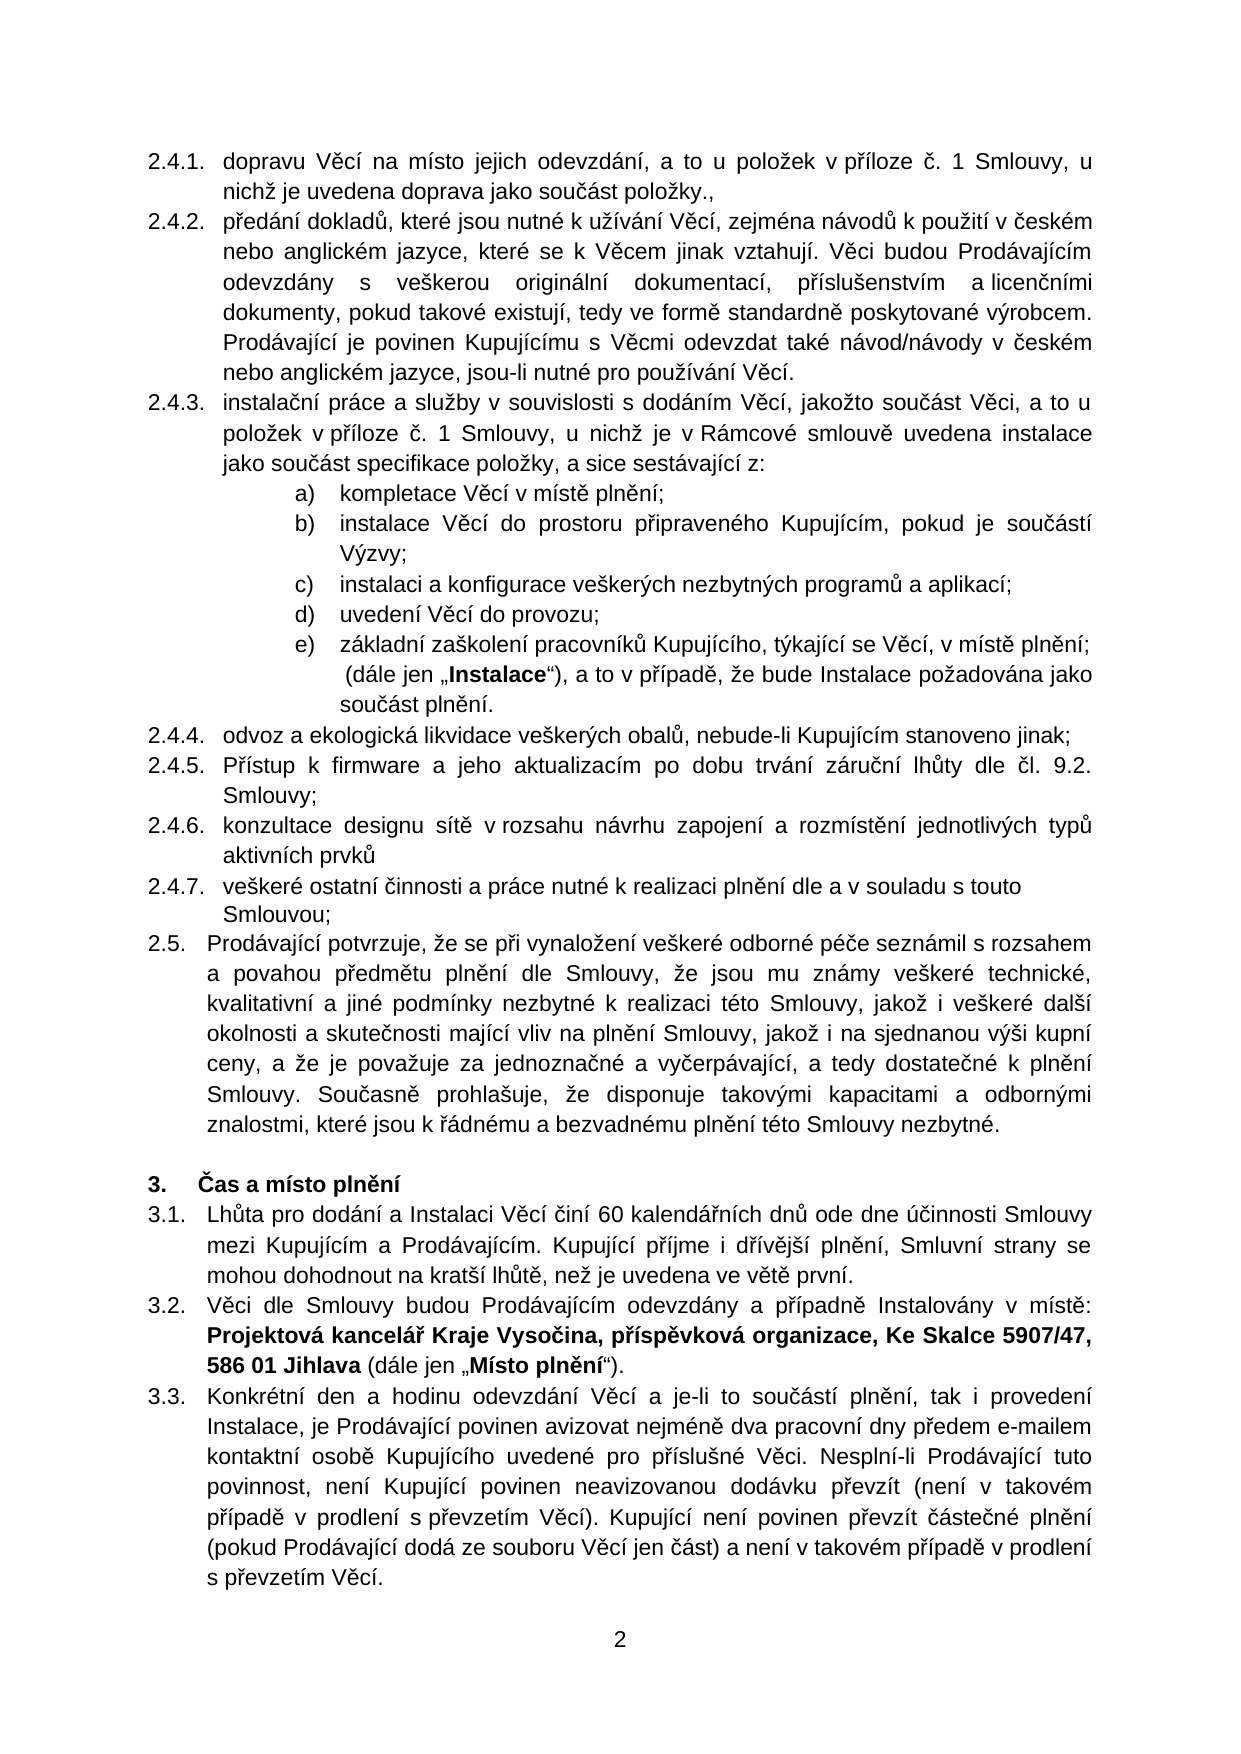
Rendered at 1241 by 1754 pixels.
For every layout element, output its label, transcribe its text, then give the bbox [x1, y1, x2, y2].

list konzultace designu sítě v rozsahu návrhu zapojení a rozmístění jednotlivých typů aktivních prvků [148, 812, 1093, 869]
list Lhůta pro dodání a Instalaci Věcí činí 60 kalendářních dnů ode dne účinnosti Smlouvy mezi Kupujícím a Prodávajícím. Kupující příjme i dřívější plnění, Smluvní strany se mohou dohodnout na kratší lhůtě, než je uvedena ve větě první. [148, 1201, 1093, 1288]
list instalaci a konfigurace veškerých nezbytných programů a aplikací; [294, 571, 1093, 597]
list veškeré ostatní činnosti a práce nutné k realizaci plnění dle a v souladu s touto Smlouvou; [148, 873, 1093, 927]
list Prodávající potvrzuje, že se při vynaložení veškeré odborné péče seznámil s rozsahem a povahou předmětu plnění dle Smlouvy, že jsou mu známy veškeré technické, kvalitativní a jiné podmínky nezbytné k realizaci této Smlouvy, jakož i veškeré další okolnosti a skutečnosti mající vliv na plnění Smlouvy, jakož i na sjednanou výši kupní ceny, a že je považuje za jednoznačné a vyčerpávající, a tedy dostatečné k plnění Smlouvy. Současně prohlašuje, že disponuje takovými kapacitami a odbornými znalostmi, které jsou k řádnému a bezvadnému plnění této Smlouvy nezbytné. [148, 929, 1093, 1137]
list Přístup k firmware a jeho aktualizacím po dobu trvání záruční lhůty dle čl. 9.2. Smlouvy; [148, 752, 1093, 808]
list odvoz a ekologická likvidace veškerých obalů, nebude-li Kupujícím stanoveno jinak; [148, 722, 1093, 748]
list instalace Věcí do prostoru připraveného Kupujícím, pokud je součástí Výzvy; [294, 510, 1093, 567]
list uvedení Věcí do provozu; [294, 601, 1093, 627]
list předání dokladů, které jsou nutné k užívání Věcí, zejména návodů k použití v českém nebo anglickém jazyce, které se k Věcem jinak vztahují. Věci budou Prodávajícím odevzdány s veškerou originální dokumentací, příslušenstvím a licenčními dokumenty, pokud takové existují, tedy ve formě standardně poskytované výrobcem. Prodávající je povinen Kupujícímu s Věcmi odevzdat také návod/návody v českém nebo anglickém jazyce, jsou-li nutné pro používání Věcí. [148, 208, 1093, 385]
list Čas a místo plnění [148, 1171, 1093, 1197]
text (dále jen „Instalace“), a to v případě, že bude Instalace požadována jako součást plnění. [295, 661, 1093, 718]
list základní zaškolení pracovníků Kupujícího, týkající se Věcí, v místě plnění; [294, 631, 1093, 657]
list instalační práce a služby v souvislosti s dodáním Věcí, jakožto součást Věci, a to u položek v příloze č. 1 Smlouvy, u nichž je v Rámcové smlouvě uvedena instalace jako součást specifikace položky, a sice sestávající z: [148, 389, 1093, 476]
list Věci dle Smlouvy budou Prodávajícím odevzdány a případně Instalovány v místě: Projektová kancelář Kraje Vysočina, příspěvková organizace, Ke Skalce 5907/47, 586 01 Jihlava (dále jen „Místo plnění“). [148, 1292, 1093, 1379]
list dopravu Věcí na místo jejich odevzdání, a to u položek v příloze č. 1 Smlouvy, u nichž je uvedena doprava jako součást položky., [148, 148, 1093, 204]
list Konkrétní den a hodinu odevzdání Věcí a je-li to součástí plnění, tak i provedení Instalace, je Prodávající povinen avizovat nejméně dva pracovní dny předem e-mailem kontaktní osobě Kupujícího uvedené pro příslušné Věci. Nesplní-li Prodávající tuto povinnost, není Kupující povinen neavizovanou dodávku převzít (není v takovém případě v prodlení s převzetím Věcí). Kupující není povinen převzít částečné plnění (pokud Prodávající dodá ze souboru Věcí jen část) a není v takovém případě v prodlení s převzetím Věcí. [148, 1383, 1093, 1590]
list kompletace Věcí v místě plnění; [294, 480, 1093, 506]
